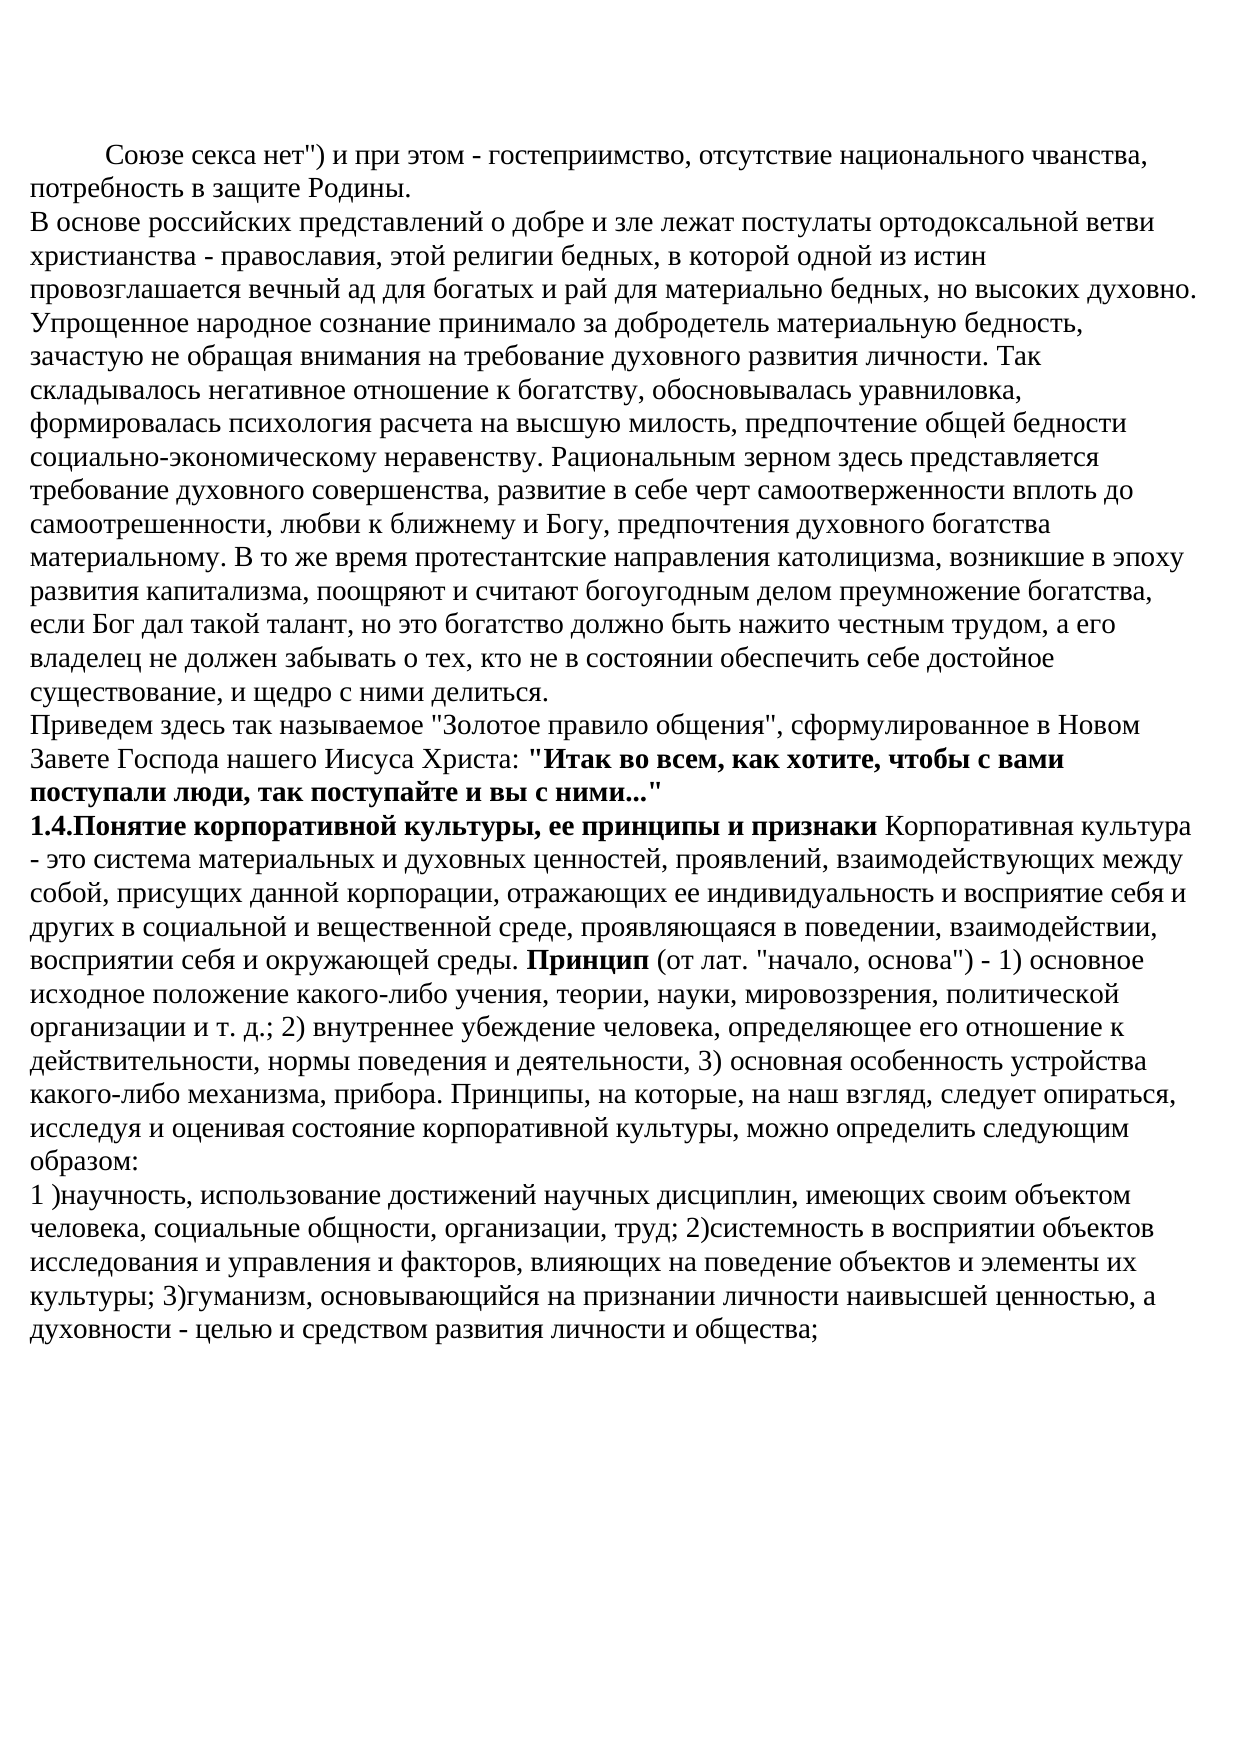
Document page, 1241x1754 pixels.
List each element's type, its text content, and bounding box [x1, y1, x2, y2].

text 1.4.Понятие корпоративной культуры, ее принципы и признаки Корпоративная культура - это система материальных и духовных ценностей, проявлений, взаимодействующих между собой, присущих данной корпорации, отражающих ее индивидуальность и восприятие себя и других в социальной и вещественной среде, проявляющаяся в поведении, взаимодействии, восприятии себя и окружающей среды. Принцип (от лат. "начало, основа") - 1) основное исходное положение какого-либо учения, теории, науки, мировоззрения, политической организации и т. д.; 2) внутреннее убеждение человека, определяющее его отношение к действительности, нормы поведения и деятельности, 3) основная особенность устройства какого-либо механизма, прибора. Принципы, на которые, на наш взгляд, следует опираться, исследуя и оценивая состояние корпоративной культуры, можно определить следующим образом: [29, 808, 1203, 1177]
text Союзе секса нет") и при этом - гостеприимство, отсутствие национального чванства, потребность в защите Родины. [29, 137, 1203, 204]
text 1 )научность, использование достижений научных дисциплин, имеющих своим объектом человека, социальные общности, организации, труд; 2)системность в восприятии объектов исследования и управления и факторов, влияющих на поведение объектов и элементы их культуры; 3)гуманизм, основывающийся на признании личности наивысшей ценностью, а духовности - целью и средством развития личности и общества; [29, 1177, 1203, 1345]
text Приведем здесь так называемое "Золотое правило общения", сформулированное в Новом Завете Господа нашего Иисуса Христа: "Итак во всем, как хотите, чтобы с вами поступали люди, так поступайте и вы с ними..." [29, 708, 1203, 808]
text В основе российских представлений о добре и зле лежат постулаты ортодоксальной ветви христианства - православия, этой религии бедных, в которой одной из истин провозглашается вечный ад для богатых и рай для материально бедных, но высоких духовно. Упрощенное народное сознание принимало за добродетель материальную бедность, зачастую не обращая внимания на требование духовного развития личности. Так складывалось негативное отношение к богатству, обосновывалась уравниловка, формировалась психология расчета на высшую милость, предпочтение общей бедности социально-экономическому неравенству. Рациональным зерном здесь представляется требование духовного совершенства, развитие в себе черт самоотверженности вплоть до самоотрешенности, любви к ближнему и Богу, предпочтения духовного богатства материальному. В то же время протестантские направления католицизма, возникшие в эпоху развития капитализма, поощряют и считают богоугодным делом преумножение богатства, если Бог дал такой талант, но это богатство должно быть нажито честным трудом, а его владелец не должен забывать о тех, кто не в состоянии обеспечить себе достойное существование, и щедро с ними делиться. [29, 204, 1203, 708]
